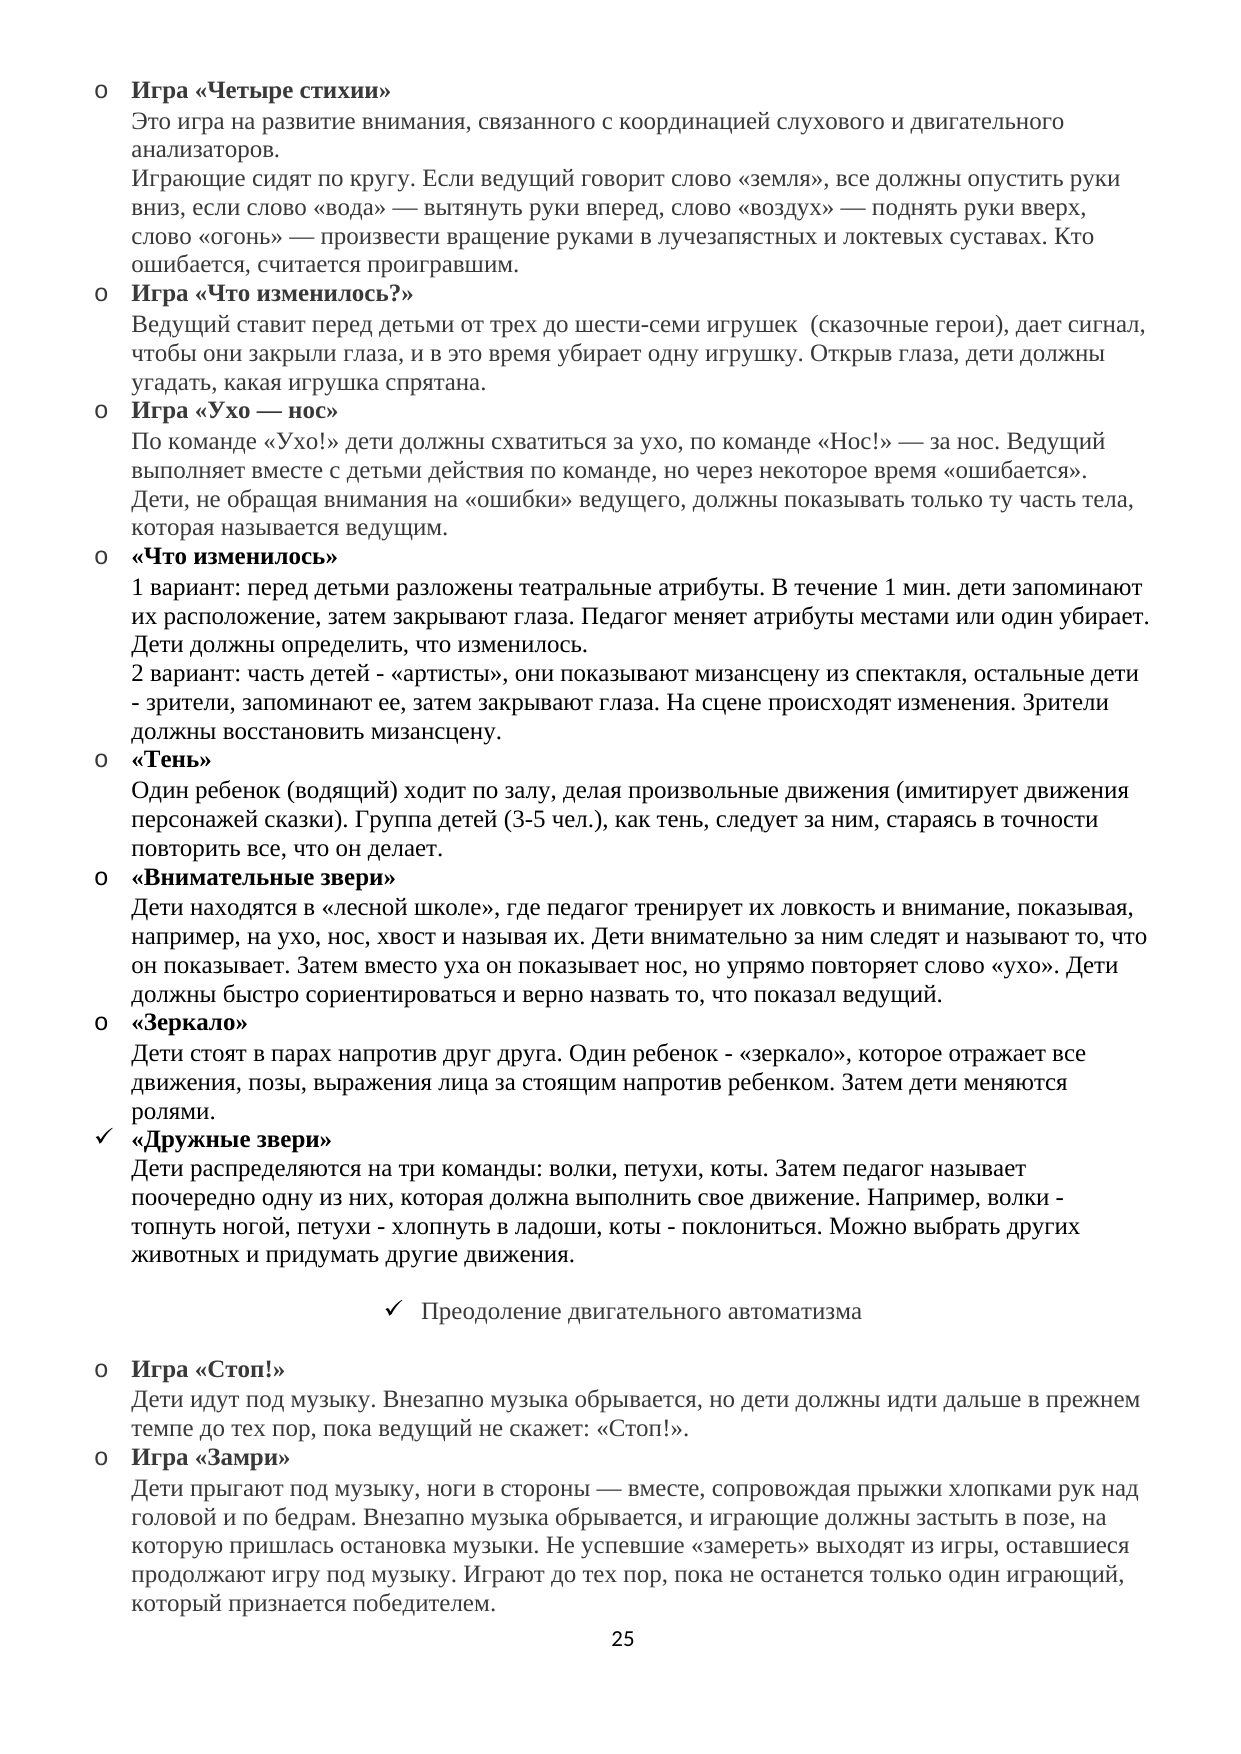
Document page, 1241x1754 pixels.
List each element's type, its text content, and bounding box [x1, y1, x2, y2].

list Игра «Стоп!» Дети идут под музыку. Внезапно музыка обрывается, но дети должны идти дальше в прежнем темпе до тех пор, пока ведущий не скажет: «Стоп!». [94, 1354, 1152, 1442]
list Один ребенок (водящий) ходит по залу, делая произвольные движения (имитирует движения персонажей сказки). Группа детей (3-5 чел.), как тень, следует за ним, стараясь в точности повторить все, что он делает. [131, 775, 1152, 862]
list Игра «Что изменилось?» Ведущий ставит перед детьми от трех до шести-семи игрушек (сказочные герои), дает сигнал, чтобы они закрыли глаза, и в это время убирает одну игрушку. Открыв глаза, дети должны угадать, какая игрушка спрятана. [94, 278, 1152, 395]
list «Дружные звери» Дети распределяются на три команды: волки, петухи, коты. Затем педагог называет поочередно одну из них, которая должна выполнить свое движение. Например, волки - топнуть ногой, петухи - хлопнуть в ладоши, коты - поклониться. Можно выбрать других животных и придумать другие движения. [94, 1124, 1152, 1296]
list «Зеркало» Дети стоят в парах напротив друг друга. Один ребенок - «зеркало», которое отражает все движения, позы, выражения лица за стоящим напротив ребенком. Затем дети меняются ролями. [94, 1007, 1152, 1124]
list «Внимательные звери» Дети находятся в «лесной школе», где педагог тренирует их ловкость и внимание, показывая, например, на ухо, нос, хвост и называя их. Дети внимательно за ним следят и называют то, что он показывает. Затем вместо уха он показывает нос, но упрямо повторяет слово «ухо». Дети должны быстро сориентироваться и верно назвать то, что показал ведущий. [94, 862, 1152, 1007]
list «Что изменилось» 1 вариант: перед детьми разложены театральные атрибуты. В течение 1 мин. дети запоминают их расположение, затем закрывают глаза. Педагог меняет атрибуты местами или один убирает. Дети должны определить, что изменилось. 2 вариант: часть детей - «артисты», они показывают мизансцену из спектакля, остальные дети - зрители, запоминают ее, затем закрывают глаза. На сцене происходят изменения. Зрители должны восстановить мизансцену. [94, 541, 1152, 744]
list Игра «Замри» Дети прыгают под музыку, ноги в стороны — вместе, сопровождая прыжки хлопками рук над головой и по бедрам. Внезапно музыка обрывается, и играющие должны застыть в позе, на которую пришлась остановка музыки. Не успевшие «замереть» выходят из игры, оставшиеся продолжают игру под музыку. Играют до тех пор, пока не останется только один играющий, который признается победителем. [94, 1442, 1152, 1617]
list Игра «Четыре стихии» Это игра на развитие внимания, связанного с координацией слухового и двигательного анализаторов. Играющие сидят по кругу. Если ведущий говорит слово «земля», все должны опустить руки вниз, если слово «вода» — вытянуть руки вперед, слово «воздух» — поднять руки вверх, слово «огонь» — произвести вращение руками в лучезапястных и локтевых суставах. Кто ошибается, считается проигравшим. [94, 75, 1152, 278]
list Игра «Ухо — нос» По команде «Ухо!» дети должны схватиться за ухо, по команде «Нос!» — за нос. Ведущий выполняет вместе с детьми действия по команде, но через некоторое время «ошибается». Дети, не обращая внимания на «ошибки» ведущего, должны показывать только ту часть тела, которая называется ведущим. [94, 395, 1152, 541]
list Преодоление двигательного автоматизма [94, 1296, 1152, 1325]
list «Тень» [94, 744, 1152, 775]
